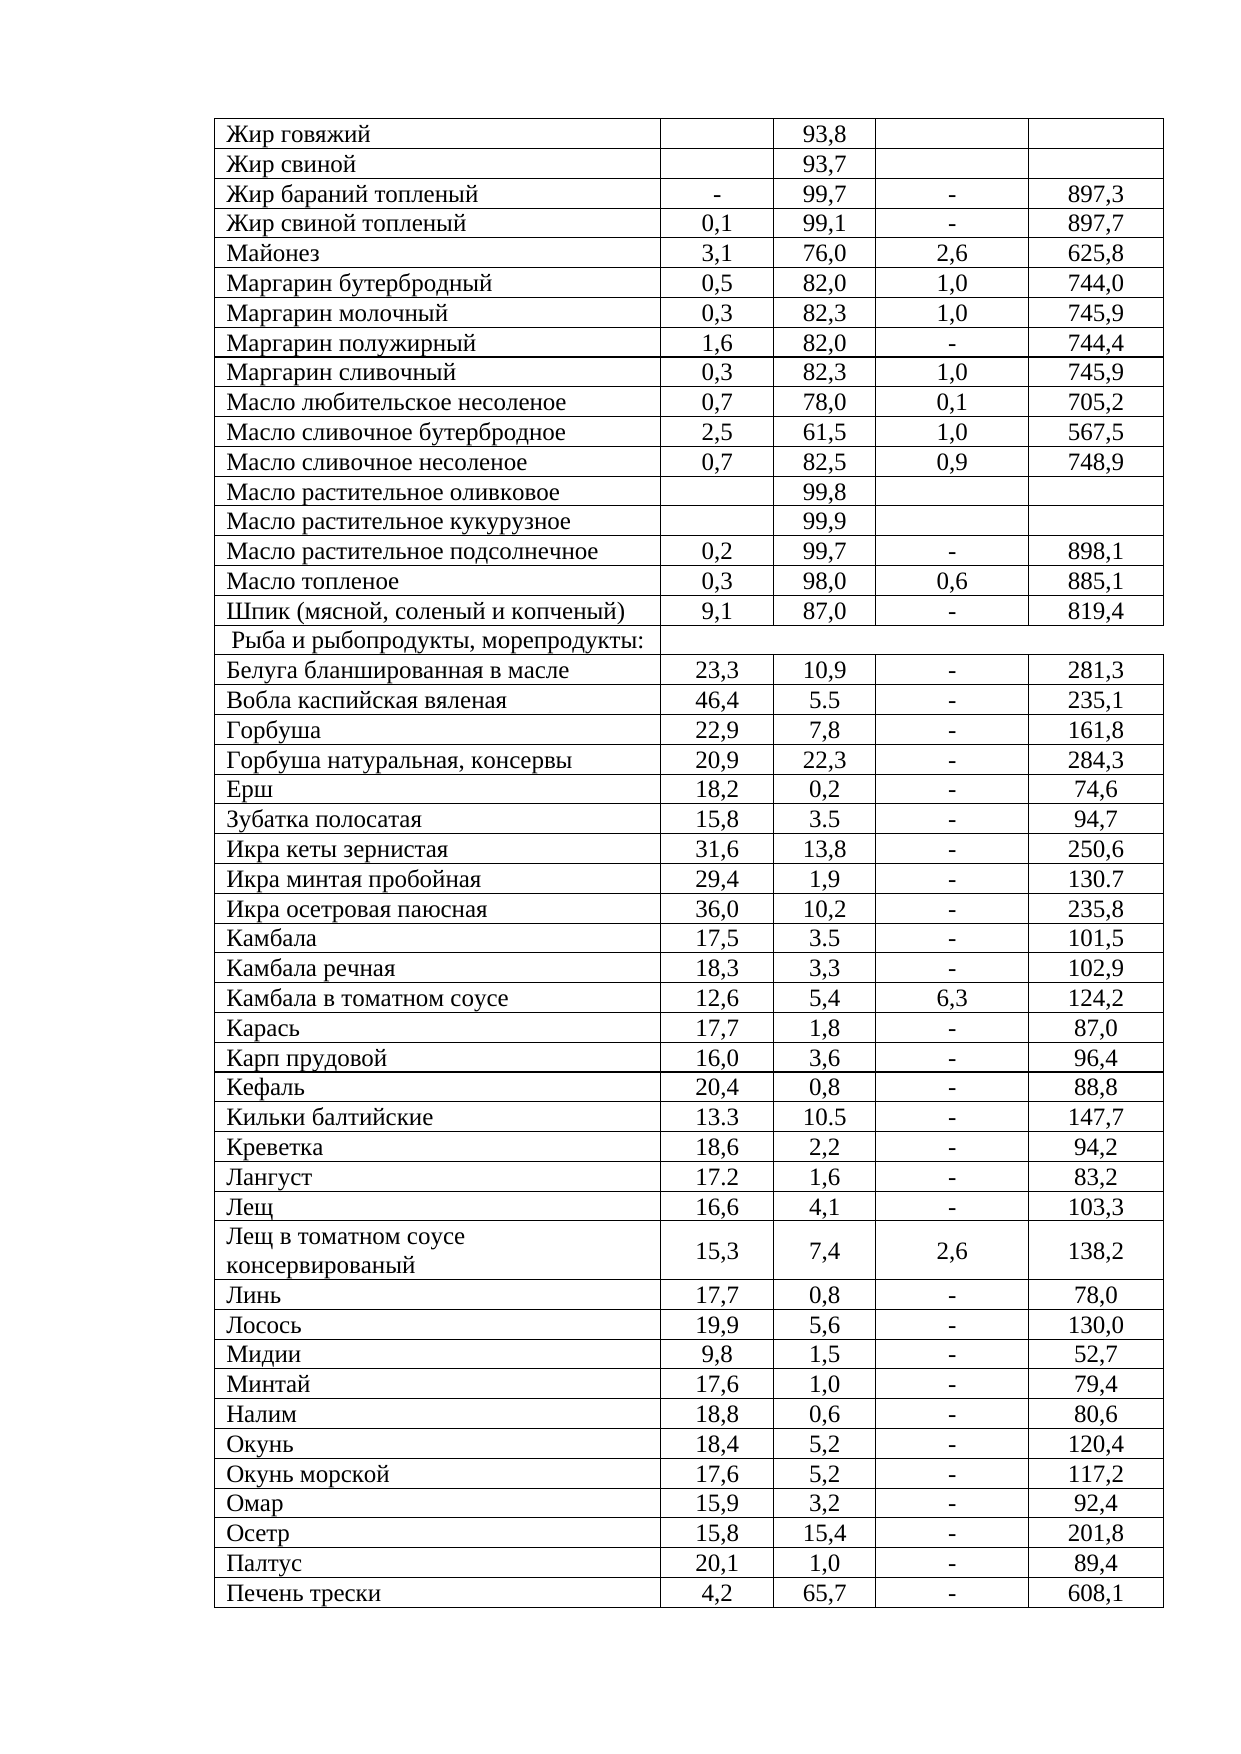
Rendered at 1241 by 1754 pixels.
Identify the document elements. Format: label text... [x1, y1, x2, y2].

table_cell 0,3 [661, 358, 773, 386]
table_cell - [876, 1489, 1028, 1517]
table_cell 2,6 [876, 1221, 1028, 1279]
table_cell 3,3 [774, 953, 875, 982]
table_cell 17,7 [661, 1280, 773, 1309]
table_cell Горбуша натуральная, консервы [215, 745, 660, 773]
table_cell 78,0 [1029, 1280, 1163, 1309]
table_cell 3,2 [774, 1489, 875, 1517]
table_cell 1,0 [876, 298, 1028, 327]
table_cell 20,1 [661, 1548, 773, 1577]
table_cell 96,4 [1029, 1043, 1163, 1071]
table_cell 16,6 [661, 1192, 773, 1220]
table_cell - [876, 1280, 1028, 1309]
table_cell 3.5 [774, 804, 875, 833]
table_cell 92,4 [1029, 1489, 1163, 1517]
table_cell 99,7 [774, 179, 875, 207]
table_cell Лангуст [215, 1162, 660, 1191]
table_cell 147,7 [1029, 1102, 1163, 1131]
table_cell [661, 149, 773, 178]
table_cell 117,2 [1029, 1459, 1163, 1487]
table_cell 250,6 [1029, 834, 1163, 863]
table_cell 93,8 [774, 119, 875, 148]
table_cell Маргарин бутербродный [215, 268, 660, 297]
table_cell 0,8 [774, 1280, 875, 1309]
table_cell 82,0 [774, 328, 875, 356]
table_cell 99,7 [774, 536, 875, 565]
table_cell 65,7 [774, 1578, 875, 1607]
table_cell - [876, 1518, 1028, 1547]
table_cell 130,0 [1029, 1310, 1163, 1338]
table_cell 103,3 [1029, 1192, 1163, 1220]
table_cell 76,0 [774, 238, 875, 267]
table_cell Масло сливочное несоленое [215, 447, 660, 476]
table_cell - [876, 924, 1028, 952]
table_cell 0,2 [661, 536, 773, 565]
table_cell - [876, 894, 1028, 922]
table_cell 6,3 [876, 983, 1028, 1012]
table_cell 15,4 [774, 1518, 875, 1547]
table_cell Линь [215, 1280, 660, 1309]
table_cell - [876, 596, 1028, 624]
table_cell - [876, 1043, 1028, 1071]
table_cell Маргарин сливочный [215, 358, 660, 386]
table_cell Лосось [215, 1310, 660, 1338]
table_cell 99,9 [774, 506, 875, 535]
table_cell 1,9 [774, 864, 875, 893]
table_cell - [876, 745, 1028, 773]
table_cell 1,0 [774, 1548, 875, 1577]
table_cell 15,8 [661, 804, 773, 833]
table_cell - [876, 1429, 1028, 1458]
table_cell Жир свиной топленый [215, 209, 660, 237]
table_cell Кильки балтийские [215, 1102, 660, 1131]
table_cell - [876, 1073, 1028, 1101]
table_cell Масло растительное подсолнечное [215, 536, 660, 565]
table_cell 819,4 [1029, 596, 1163, 624]
table_cell Налим [215, 1399, 660, 1428]
table_cell 1,6 [661, 328, 773, 356]
table_cell 61,5 [774, 417, 875, 446]
table_cell 10,2 [774, 894, 875, 922]
table_cell 23,3 [661, 655, 773, 684]
table_cell 2,5 [661, 417, 773, 446]
table_cell 0,9 [876, 447, 1028, 476]
table_cell 5,6 [774, 1310, 875, 1338]
table_cell 201,8 [1029, 1518, 1163, 1547]
table_cell 567,5 [1029, 417, 1163, 446]
table_cell 18,3 [661, 953, 773, 982]
table_cell 748,9 [1029, 447, 1163, 476]
table_cell - [876, 864, 1028, 893]
table_cell - [876, 179, 1028, 207]
table_cell Горбуша [215, 715, 660, 744]
table_cell 10.5 [774, 1102, 875, 1131]
table_cell [1029, 506, 1163, 535]
table_cell [1029, 119, 1163, 148]
table_cell 16,0 [661, 1043, 773, 1071]
table_cell - [661, 179, 773, 207]
table_cell [1029, 477, 1163, 505]
table_cell 82,5 [774, 447, 875, 476]
table_cell 13,8 [774, 834, 875, 863]
table_cell - [876, 1399, 1028, 1428]
table_cell Палтус [215, 1548, 660, 1577]
table_cell 4,1 [774, 1192, 875, 1220]
table_cell - [876, 1013, 1028, 1042]
table_cell 744,0 [1029, 268, 1163, 297]
table_cell 99,8 [774, 477, 875, 505]
table_cell 18,4 [661, 1429, 773, 1458]
table_cell 705,2 [1029, 387, 1163, 416]
table_cell [661, 506, 773, 535]
table_cell 897,7 [1029, 209, 1163, 237]
table_cell 93,7 [774, 149, 875, 178]
table_cell [876, 119, 1028, 148]
table_cell 0,5 [661, 268, 773, 297]
table_cell 20,9 [661, 745, 773, 773]
table_cell 0,7 [661, 387, 773, 416]
table_cell Камбала в томатном соусе [215, 983, 660, 1012]
table_cell 138,2 [1029, 1221, 1163, 1279]
table_cell [661, 477, 773, 505]
table_cell Икра минтая пробойная [215, 864, 660, 893]
table_cell 2,6 [876, 238, 1028, 267]
table_cell 0,3 [661, 566, 773, 595]
table_cell 745,9 [1029, 358, 1163, 386]
table_cell Масло растительное оливковое [215, 477, 660, 505]
table_cell Жир бараний топленый [215, 179, 660, 207]
table_cell 15,9 [661, 1489, 773, 1517]
table_cell 1,6 [774, 1162, 875, 1191]
table_cell - [876, 1340, 1028, 1368]
table_cell 897,3 [1029, 179, 1163, 207]
table_cell 18,2 [661, 775, 773, 803]
table_cell Зубатка полосатая [215, 804, 660, 833]
table_cell 9,8 [661, 1340, 773, 1368]
table_cell Лещ в томатном соусе консервированый [215, 1221, 660, 1279]
table_cell Майонез [215, 238, 660, 267]
table_cell 94,7 [1029, 804, 1163, 833]
table_cell 124,2 [1029, 983, 1163, 1012]
table_cell - [876, 655, 1028, 684]
table_cell 82,3 [774, 298, 875, 327]
table_cell 0,6 [774, 1399, 875, 1428]
table_cell 5,2 [774, 1429, 875, 1458]
table_cell 0,2 [774, 775, 875, 803]
table_cell 94,2 [1029, 1132, 1163, 1161]
table_cell 0,6 [876, 566, 1028, 595]
table_cell 98,0 [774, 566, 875, 595]
table_cell 1,5 [774, 1340, 875, 1368]
table_cell 7,4 [774, 1221, 875, 1279]
table_cell 1,8 [774, 1013, 875, 1042]
table_cell 885,1 [1029, 566, 1163, 595]
table_cell Вобла каспийская вяленая [215, 685, 660, 714]
table_cell 15,8 [661, 1518, 773, 1547]
table_cell 0,1 [876, 387, 1028, 416]
table_cell [876, 477, 1028, 505]
table_cell 17,6 [661, 1369, 773, 1398]
table_cell Лещ [215, 1192, 660, 1220]
table_cell - [876, 804, 1028, 833]
table_cell 101,5 [1029, 924, 1163, 952]
table_cell 1,0 [774, 1369, 875, 1398]
table_cell 17.2 [661, 1162, 773, 1191]
table_cell 235,8 [1029, 894, 1163, 922]
table_cell 29,4 [661, 864, 773, 893]
table_cell - [876, 209, 1028, 237]
table_cell Масло растительное кукурузное [215, 506, 660, 535]
table_cell 284,3 [1029, 745, 1163, 773]
table_cell Кефаль [215, 1073, 660, 1101]
table_cell 52,7 [1029, 1340, 1163, 1368]
table_cell Рыба и рыбопродукты, морепродукты: [215, 626, 660, 654]
table_cell 120,4 [1029, 1429, 1163, 1458]
table_cell Карп прудовой [215, 1043, 660, 1071]
table_cell 82,3 [774, 358, 875, 386]
table_cell Мидии [215, 1340, 660, 1368]
table_cell 13.3 [661, 1102, 773, 1131]
table_cell Осетр [215, 1518, 660, 1547]
table_cell Креветка [215, 1132, 660, 1161]
table_cell Масло топленое [215, 566, 660, 595]
table_cell Масло любительское несоленое [215, 387, 660, 416]
table_cell [876, 149, 1028, 178]
table_cell Ерш [215, 775, 660, 803]
table_cell - [876, 834, 1028, 863]
table_cell 5,2 [774, 1459, 875, 1487]
table_cell Окунь [215, 1429, 660, 1458]
table_cell 18,6 [661, 1132, 773, 1161]
table_cell Белуга бланшированная в масле [215, 655, 660, 684]
table_cell 745,9 [1029, 298, 1163, 327]
table_cell 17,6 [661, 1459, 773, 1487]
table_cell 22,3 [774, 745, 875, 773]
table_cell - [876, 1548, 1028, 1577]
table_cell 87,0 [774, 596, 875, 624]
table_cell 0,3 [661, 298, 773, 327]
table_cell 5.5 [774, 685, 875, 714]
table_cell 235,1 [1029, 685, 1163, 714]
table_cell [1029, 149, 1163, 178]
table_cell 10,9 [774, 655, 875, 684]
table_cell 12,6 [661, 983, 773, 1012]
table_cell 608,1 [1029, 1578, 1163, 1607]
table_cell 36,0 [661, 894, 773, 922]
table_cell Икра кеты зернистая [215, 834, 660, 863]
table_cell 3.5 [774, 924, 875, 952]
table_cell 3,1 [661, 238, 773, 267]
table_cell 1,0 [876, 268, 1028, 297]
table_cell 89,4 [1029, 1548, 1163, 1577]
table_cell Карась [215, 1013, 660, 1042]
table_cell 625,8 [1029, 238, 1163, 267]
table_cell - [876, 1310, 1028, 1338]
table_cell 0,7 [661, 447, 773, 476]
table_cell Окунь морской [215, 1459, 660, 1487]
table_cell 102,9 [1029, 953, 1163, 982]
table_cell 161,8 [1029, 715, 1163, 744]
table_cell Камбала [215, 924, 660, 952]
table_cell [876, 506, 1028, 535]
table_cell Масло сливочное бутербродное [215, 417, 660, 446]
table_cell - [876, 1459, 1028, 1487]
table_cell Камбала речная [215, 953, 660, 982]
table_cell 2,2 [774, 1132, 875, 1161]
table_cell - [876, 1132, 1028, 1161]
table_cell - [876, 775, 1028, 803]
table_cell - [876, 1192, 1028, 1220]
table_cell 79,4 [1029, 1369, 1163, 1398]
table_cell 80,6 [1029, 1399, 1163, 1428]
table_cell Омар [215, 1489, 660, 1517]
table_cell Маргарин молочный [215, 298, 660, 327]
table_cell 18,8 [661, 1399, 773, 1428]
table_cell 4,2 [661, 1578, 773, 1607]
table_cell 19,9 [661, 1310, 773, 1338]
table_cell 17,5 [661, 924, 773, 952]
table_cell Икра осетровая паюсная [215, 894, 660, 922]
table_cell 15,3 [661, 1221, 773, 1279]
table_cell 130.7 [1029, 864, 1163, 893]
table_cell - [876, 1369, 1028, 1398]
table_cell 7,8 [774, 715, 875, 744]
table_cell Жир говяжий [215, 119, 660, 148]
table_cell - [876, 685, 1028, 714]
table_cell 1,0 [876, 417, 1028, 446]
table_cell 20,4 [661, 1073, 773, 1101]
table_cell - [876, 536, 1028, 565]
table_cell 74,6 [1029, 775, 1163, 803]
table_cell Маргарин полужирный [215, 328, 660, 356]
table_cell 78,0 [774, 387, 875, 416]
table_cell 87,0 [1029, 1013, 1163, 1042]
table_cell - [876, 1578, 1028, 1607]
table_cell 22,9 [661, 715, 773, 744]
table_cell 17,7 [661, 1013, 773, 1042]
table_cell 82,0 [774, 268, 875, 297]
table_cell 281,3 [1029, 655, 1163, 684]
table_cell 898,1 [1029, 536, 1163, 565]
table_cell [661, 119, 773, 148]
table_cell 99,1 [774, 209, 875, 237]
table_cell 83,2 [1029, 1162, 1163, 1191]
table_cell Жир свиной [215, 149, 660, 178]
table_cell Печень трески [215, 1578, 660, 1607]
table_cell - [876, 1102, 1028, 1131]
table_cell 0,1 [661, 209, 773, 237]
table_cell 3,6 [774, 1043, 875, 1071]
table_cell - [876, 1162, 1028, 1191]
table_cell Шпик (мясной, соленый и копченый) [215, 596, 660, 624]
table_cell 31,6 [661, 834, 773, 863]
table_cell - [876, 715, 1028, 744]
table_cell - [876, 328, 1028, 356]
table_cell 1,0 [876, 358, 1028, 386]
table_cell 88,8 [1029, 1073, 1163, 1101]
table_cell 46,4 [661, 685, 773, 714]
table_cell 5,4 [774, 983, 875, 1012]
table_cell 9,1 [661, 596, 773, 624]
table_cell 744,4 [1029, 328, 1163, 356]
table_cell 0,8 [774, 1073, 875, 1101]
table_cell Минтай [215, 1369, 660, 1398]
table_cell - [876, 953, 1028, 982]
